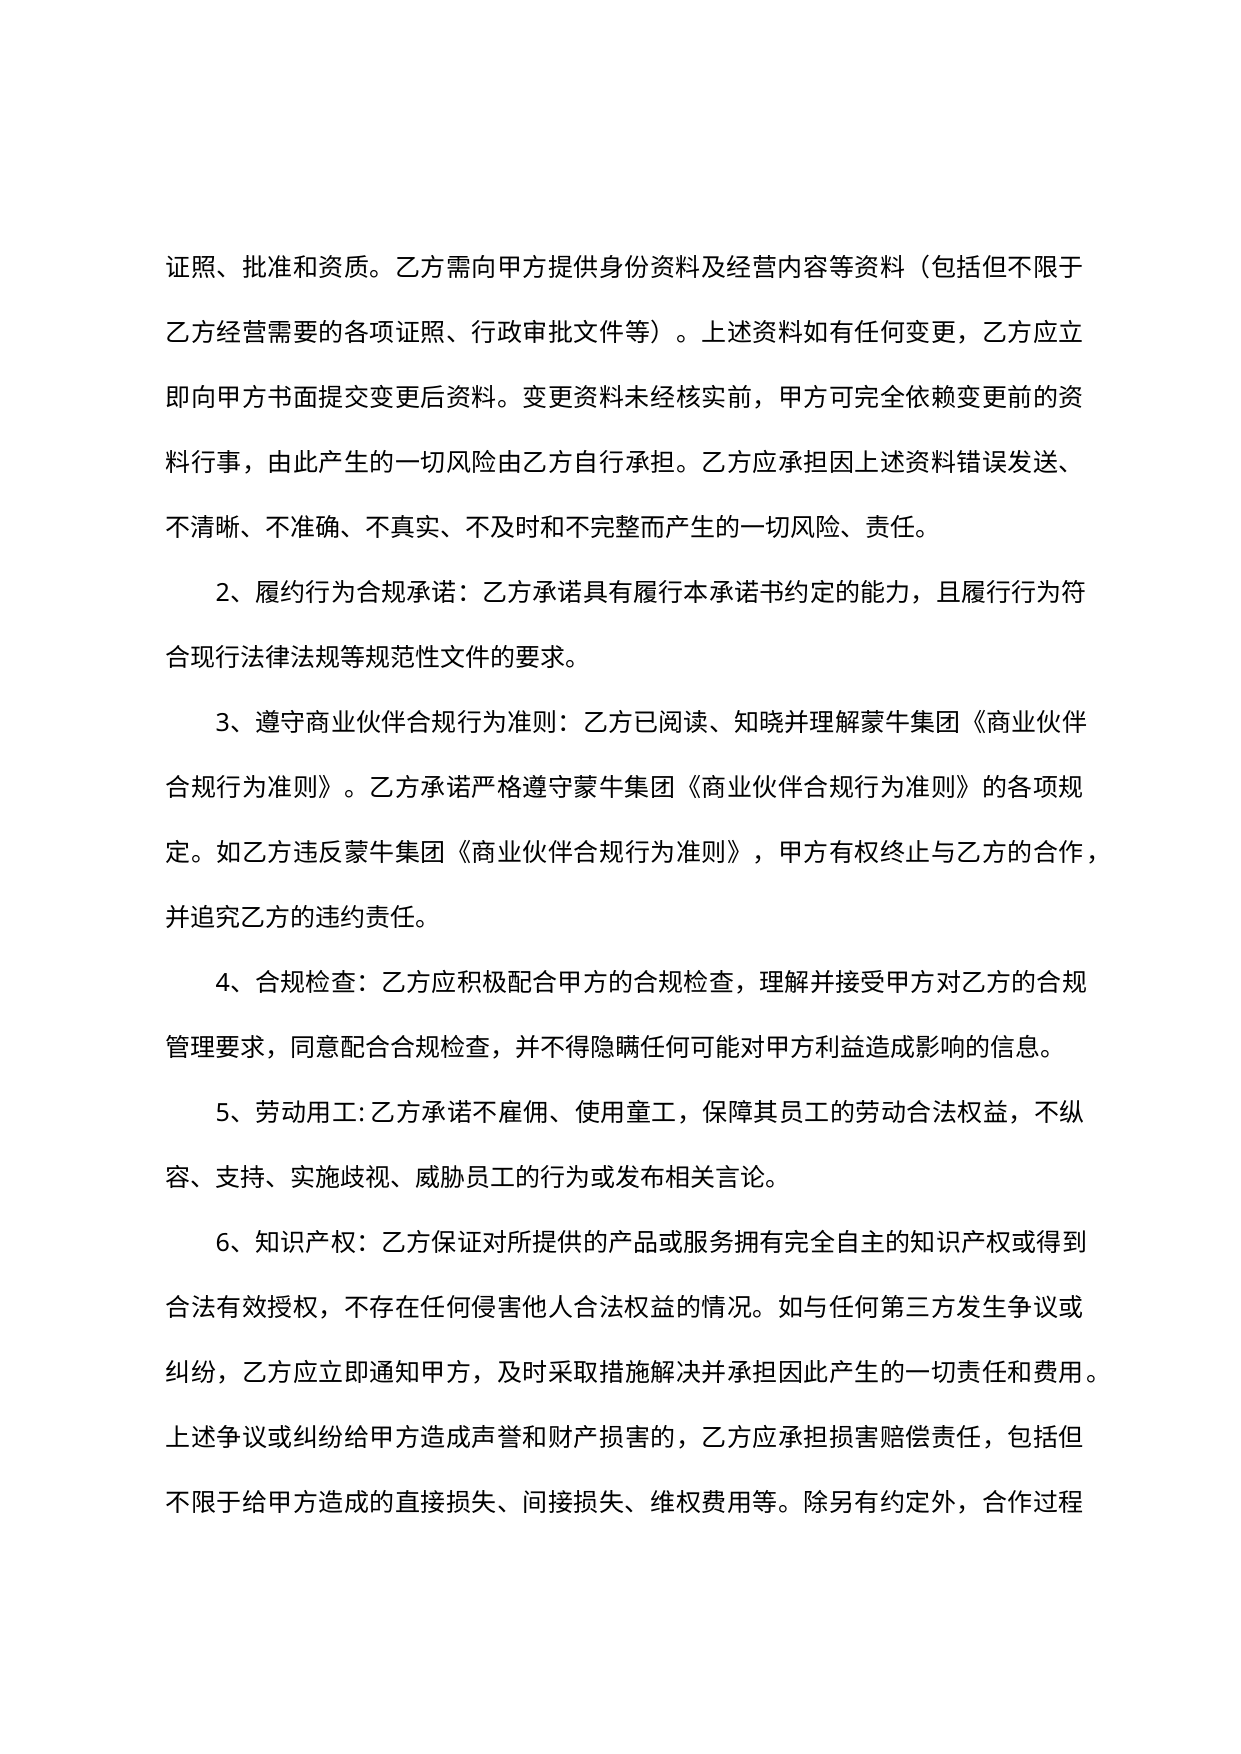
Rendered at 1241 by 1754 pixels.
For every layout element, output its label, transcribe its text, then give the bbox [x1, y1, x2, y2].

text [165, 1208, 1087, 1533]
text 5、劳动用工: 乙方承诺不雇佣、使用童工，保障其员工的劳动合法权益，不纵容、支持、实施歧视、威胁员工的行为或发布相关言论。 [165, 1078, 1087, 1208]
text 3、遵守商业伙伴合规行为准则：乙方已阅读、知晓并理解蒙牛集团《商业伙伴合规行为准则》。乙方承诺严格遵守蒙牛集团《商业伙伴合规行为准则》的各项规定。如乙方违反蒙牛集团《商业伙伴合规行为准则》，甲方有权终止与乙方的合作，并追究乙方的违约责任。 [165, 688, 1087, 948]
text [165, 233, 1087, 558]
text 4、合规检查：乙方应积极配合甲方的合规检查，理解并接受甲方对乙方的合规管理要求，同意配合合规检查，并不得隐瞒任何可能对甲方利益造成影响的信息。 [165, 948, 1087, 1078]
text 2、履约行为合规承诺：乙方承诺具有履行本承诺书约定的能力，且履行行为符合现行法律法规等规范性文件的要求。 [165, 558, 1087, 688]
